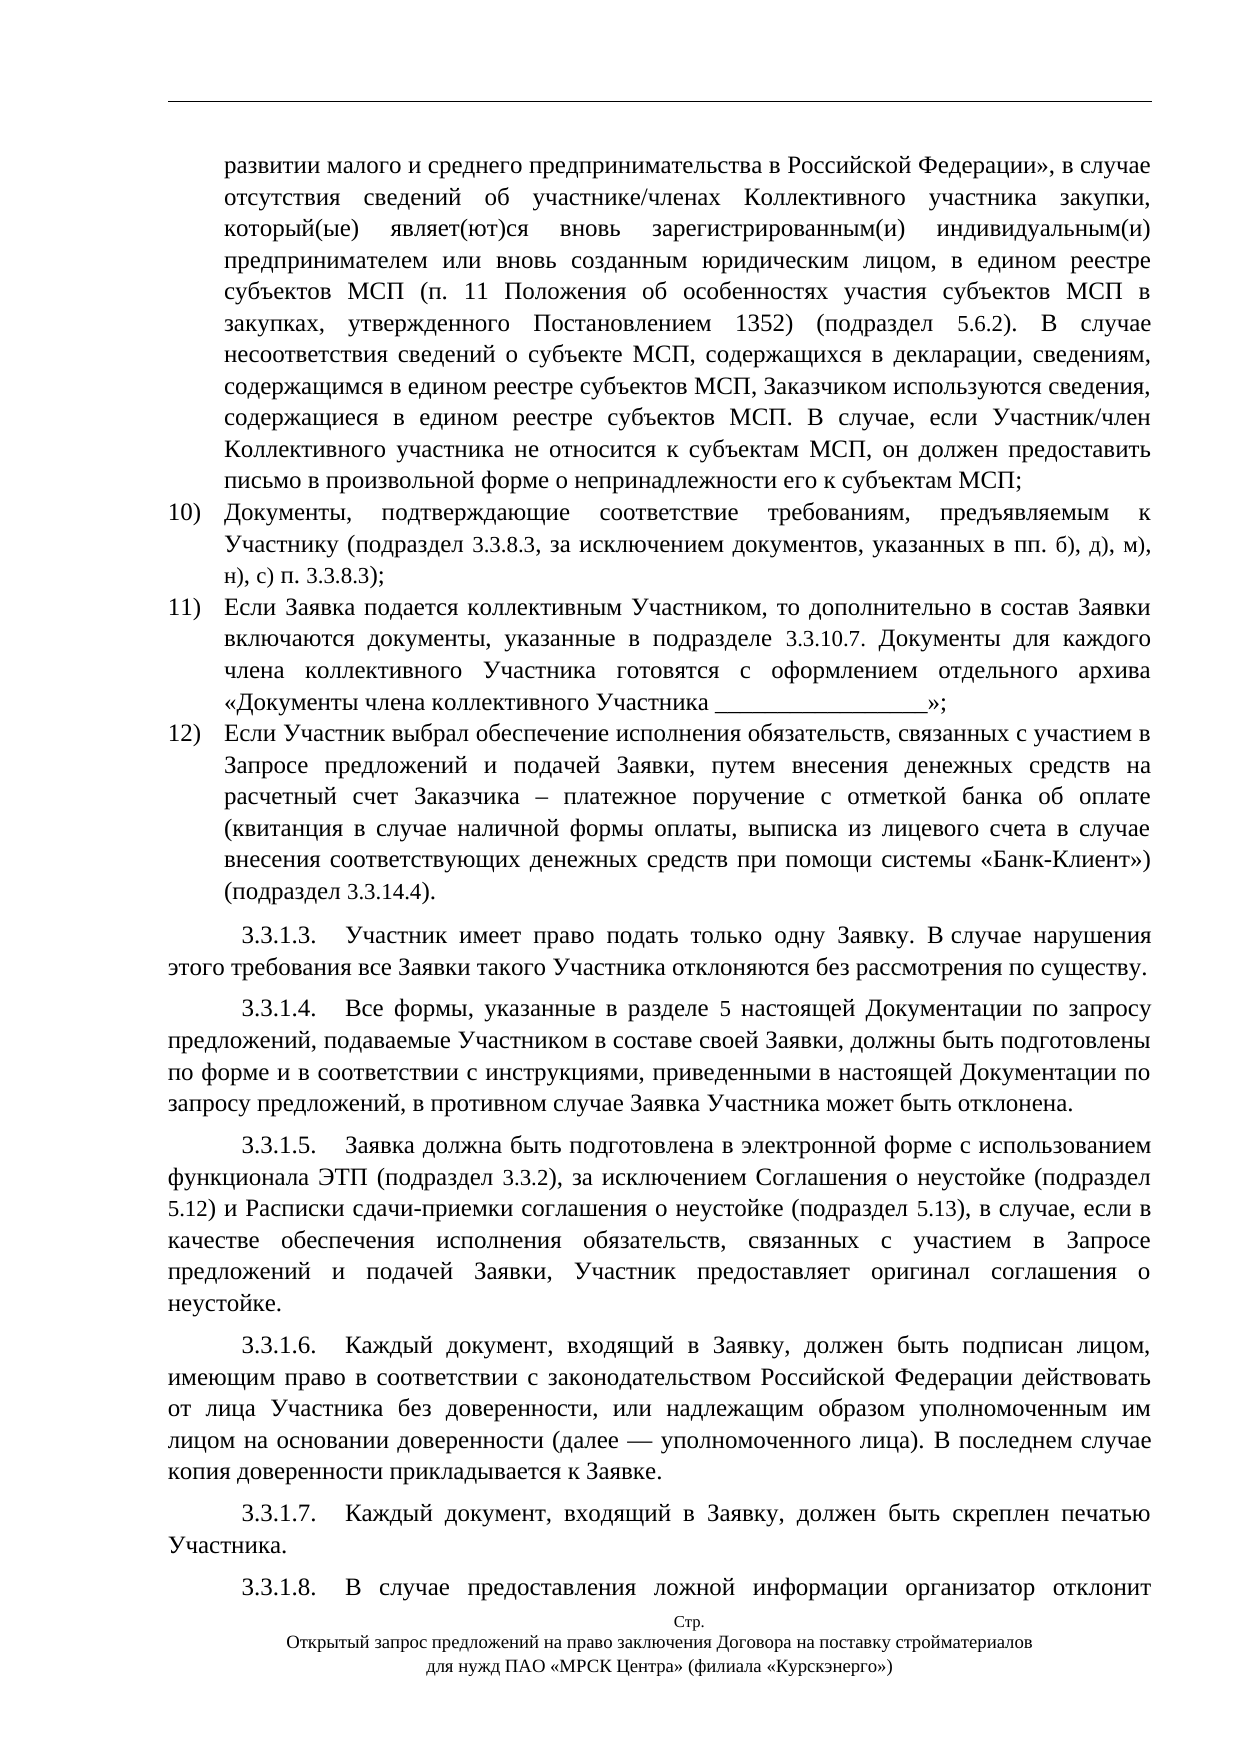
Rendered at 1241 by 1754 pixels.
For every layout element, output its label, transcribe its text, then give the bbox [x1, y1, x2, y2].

list Документы, подтверждающие соответствие требованиям, предъявляемым к Участнику (подраздел 3.3.8.3, за исключением документов, указанных в пп. б), д), м), н), с) п. 3.3.8.3); [168, 497, 1152, 589]
list Заявка должна быть подготовлена в электронной форме с использованием функционала ЭТП (подраздел 3.3.2), за исключением Соглашения о неустойке (подраздел 5.12) и Расписки сдачи-приемки соглашения о неустойке (подраздел 5.13), в случае, если в качестве обеспечения исполнения обязательств, связанных с участием в Запросе предложений и подачей Заявки, Участник предоставляет оригинал соглашения о неустойке. [168, 1130, 1152, 1317]
list Если Участник выбрал обеспечение исполнения обязательств, связанных с участием в Запросе предложений и подачей Заявки, путем внесения денежных средств на расчетный счет Заказчика – платежное поручение с отметкой банка об оплате (квитанция в случае наличной формы оплаты, выписка из лицевого счета в случае внесения соответствующих денежных средств при помощи системы «Банк-Клиент») (подраздел 3.3.14.4). [168, 718, 1152, 905]
list Каждый документ, входящий в Заявку, должен быть скреплен печатью Участника. [168, 1498, 1152, 1558]
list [168, 150, 1152, 494]
list Все формы, указанные в разделе 5 настоящей Документации по запросу предложений, подаваемые Участником в составе своей Заявки, должны быть подготовлены по форме и в соответствии с инструкциями, приведенными в настоящей Документации по запросу предложений, в противном случае Заявка Участника может быть отклонена. [168, 993, 1152, 1117]
list Участник имеет право подать только одну Заявку. В случае нарушения этого требования все Заявки такого Участника отклоняются без рассмотрения по существу. [168, 920, 1152, 980]
list Если Заявка подается коллективным Участником, то дополнительно в состав Заявки включаются документы, указанные в подразделе 3.3.10.7. Документы для каждого члена коллективного Участника готовятся с оформлением отдельного архива «Документы члена коллективного Участника _________________»; [168, 592, 1152, 715]
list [168, 1572, 1152, 1601]
list Каждый документ, входящий в Заявку, должен быть подписан лицом, имеющим право в соответствии с законодательством Российской Федерации действовать от лица Участника без доверенности, или надлежащим образом уполномоченным им лицом на основании доверенности (далее — уполномоченного лица). В последнем случае копия доверенности прикладывается к Заявке. [168, 1330, 1152, 1485]
